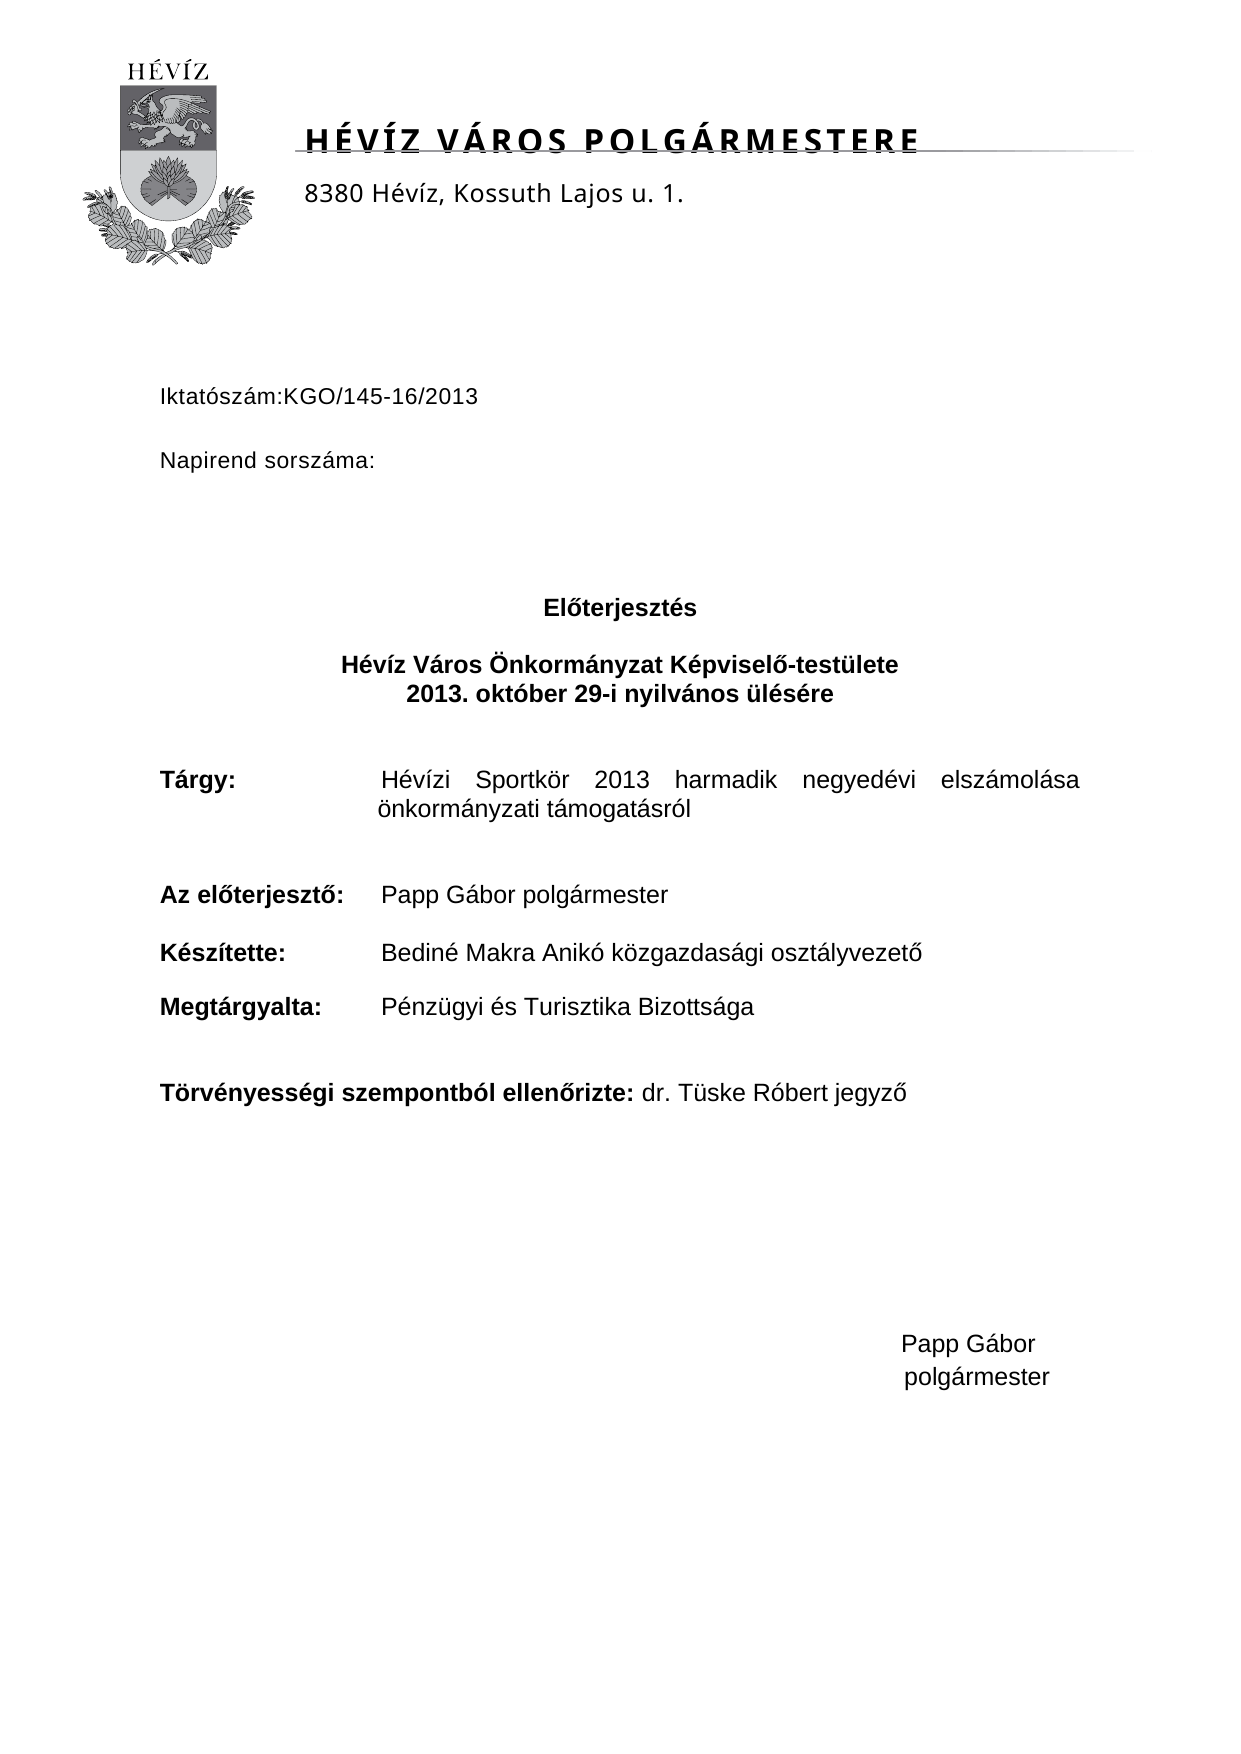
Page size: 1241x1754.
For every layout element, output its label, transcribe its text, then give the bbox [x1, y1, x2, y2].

text Előterjesztés [159, 593, 1081, 622]
text Megtárgyalta: Pénzügyi és Turisztika Bizottsága [159, 992, 1081, 1021]
text 2013. október 29-i nyilvános ülésére [159, 679, 1081, 708]
text Törvényességi szempontból ellenőrizte: dr. jegyző [159, 1078, 1081, 1107]
text Hévíz Város Önkormányzat Képviselő-testülete [159, 651, 1081, 679]
text Napirend sorszáma: [159, 447, 1057, 474]
text Iktatószám:KGO/145-16/2013 [159, 383, 1057, 409]
text Az előterjesztő: polgármester [159, 881, 1081, 909]
text Készítette: Bediné Makra Anikó közgazdasági osztályvezető [159, 938, 1081, 967]
text Tárgy: Hévízi Sportkör 2013 harmadik negyedévi elszámolása önkormányzati támogatásról [159, 766, 1081, 823]
text polgármester [159, 1362, 1081, 1391]
